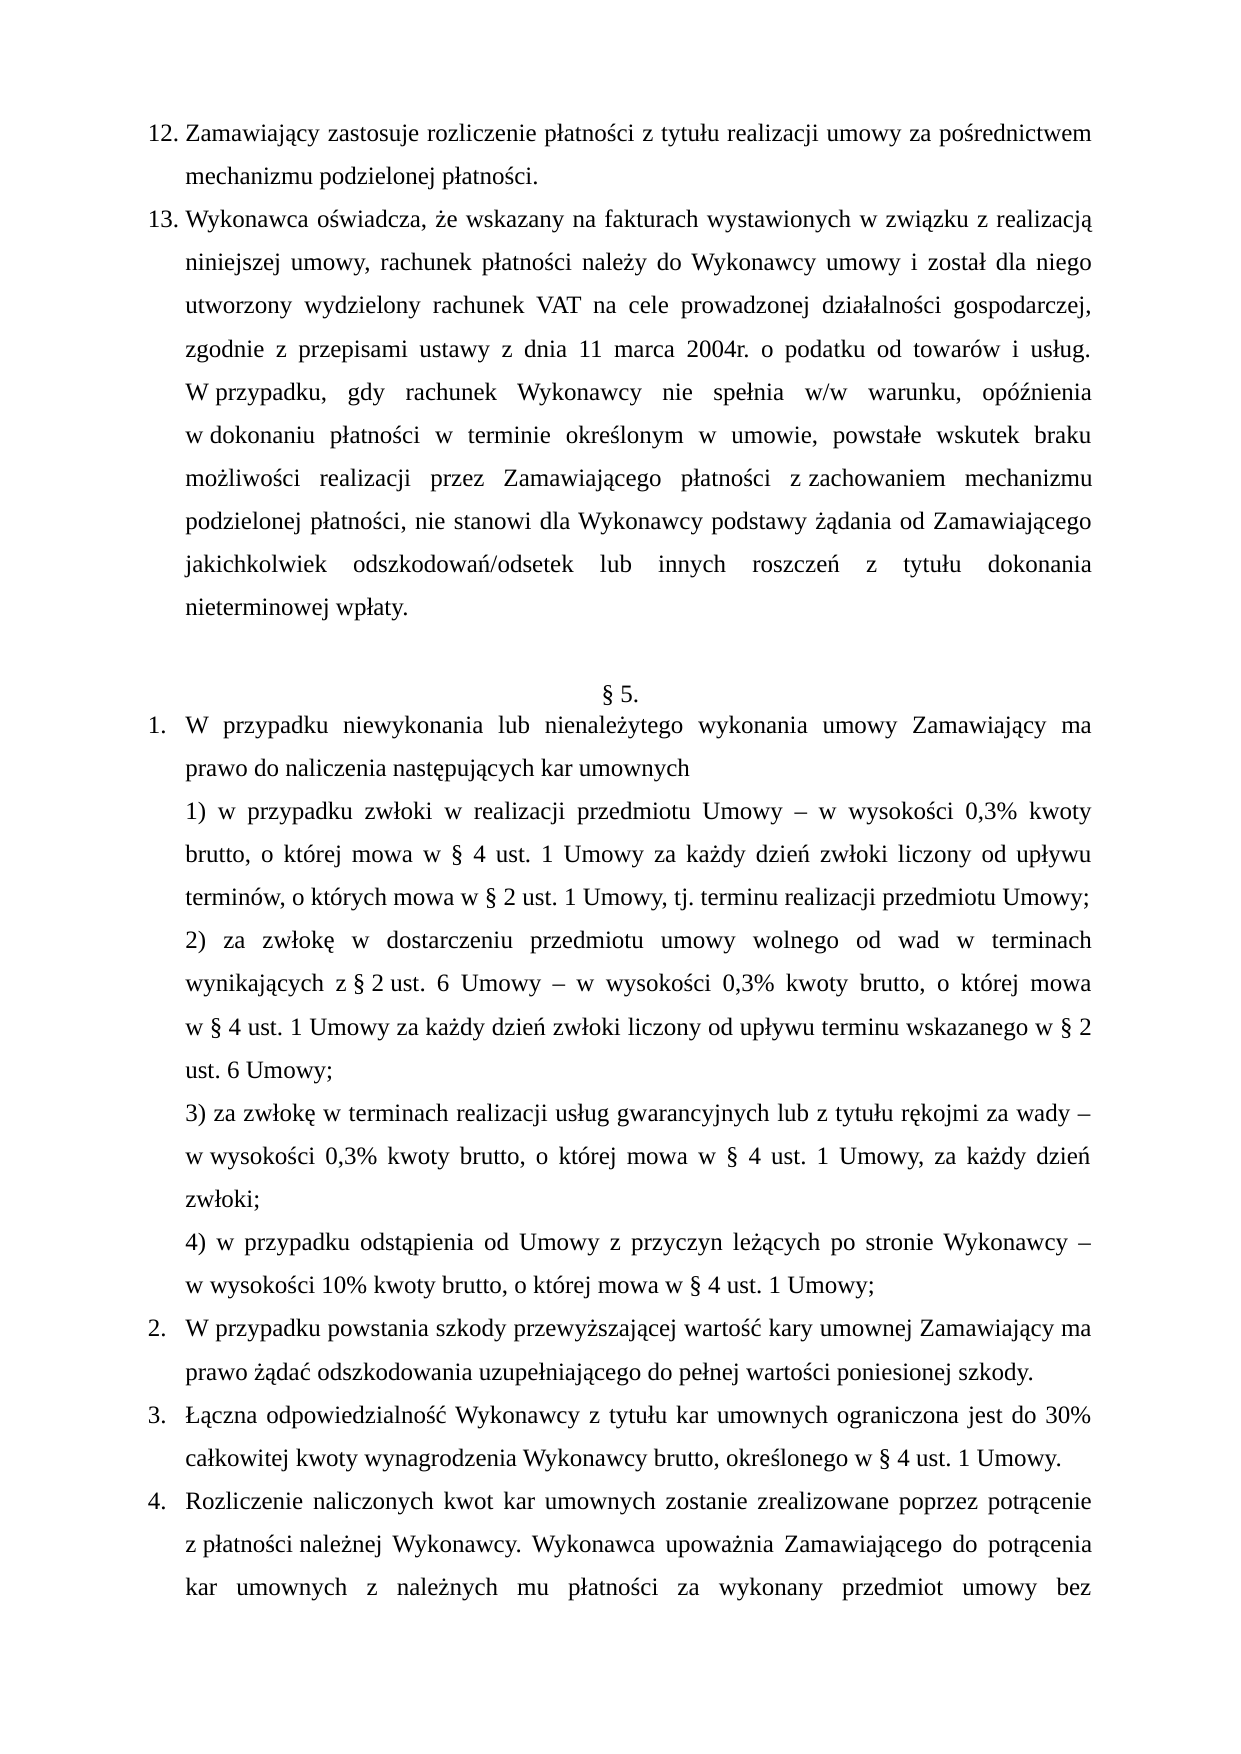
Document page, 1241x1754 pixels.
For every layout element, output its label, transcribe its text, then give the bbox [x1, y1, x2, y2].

text 2) za zwłokę w dostarczeniu przedmiotu umowy wolnego od wad w terminach wynikających z § 2 ust. 6 Umowy – w wysokości 0,3% kwoty brutto, o której mowa w § 4 ust. 1 Umowy za każdy dzień zwłoki liczony od upływu terminu wskazanego w § 2 ust. 6 Umowy; [185, 925, 1092, 1083]
list W przypadku powstania szkody przewyższającej wartość kary umownej Zamawiający ma prawo żądać odszkodowania uzupełniającego do pełnej wartości poniesionej szkody. [148, 1313, 1092, 1385]
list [148, 1486, 1092, 1601]
text 1) w przypadku zwłoki w realizacji przedmiotu Umowy – w wysokości 0,3% kwoty brutto, o której mowa w § 4 ust. 1 Umowy za każdy dzień zwłoki liczony od upływu terminów, o których mowa w § 2 ust. 1 Umowy, tj. terminu realizacji przedmiotu Umowy; [185, 796, 1092, 911]
list Łączna odpowiedzialność Wykonawcy z tytułu kar umownych ograniczona jest do 30% całkowitej kwoty wynagrodzenia Wykonawcy brutto, określonego w § 4 ust. 1 Umowy. [148, 1400, 1092, 1472]
list W przypadku niewykonania lub nienależytego wykonania umowy Zamawiający ma prawo do naliczenia następujących kar umownych [148, 710, 1092, 782]
text § 5. [148, 679, 1092, 707]
text 3) za zwłokę w terminach realizacji usług gwarancyjnych lub z tytułu rękojmi za wady –w wysokości 0,3% kwoty brutto, o której mowa w § 4 ust. 1 Umowy, za każdy dzień zwłoki; [185, 1098, 1092, 1213]
text 4) w przypadku odstąpienia od Umowy z przyczyn leżących po stronie Wykonawcy – w wysokości 10% kwoty brutto, o której mowa w § 4 ust. 1 Umowy; [185, 1227, 1092, 1299]
list Zamawiający zastosuje rozliczenie płatności z tytułu realizacji umowy za pośrednictwem mechanizmu podzielonej płatności. [148, 118, 1092, 190]
list Wykonawca oświadcza, że wskazany na fakturach wystawionych w związku z realizacją niniejszej umowy, rachunek płatności należy do Wykonawcy umowy i został dla niego utworzony wydzielony rachunek VAT na cele prowadzonej działalności gospodarczej, zgodnie z przepisami ustawy z dnia 11 marca 2004r. o podatku od towarów i usług. W przypadku, gdy rachunek Wykonawcy nie spełnia w/w warunku, opóźnienia w dokonaniu płatności w terminie określonym w umowie, powstałe wskutek braku możliwości realizacji przez Zamawiającego płatności z zachowaniem mechanizmu podzielonej płatności, nie stanowi dla Wykonawcy podstawy żądania od Zamawiającego jakichkolwiek odszkodowań/odsetek lub innych roszczeń z tytułu dokonania nieterminowej wpłaty. [148, 204, 1092, 621]
